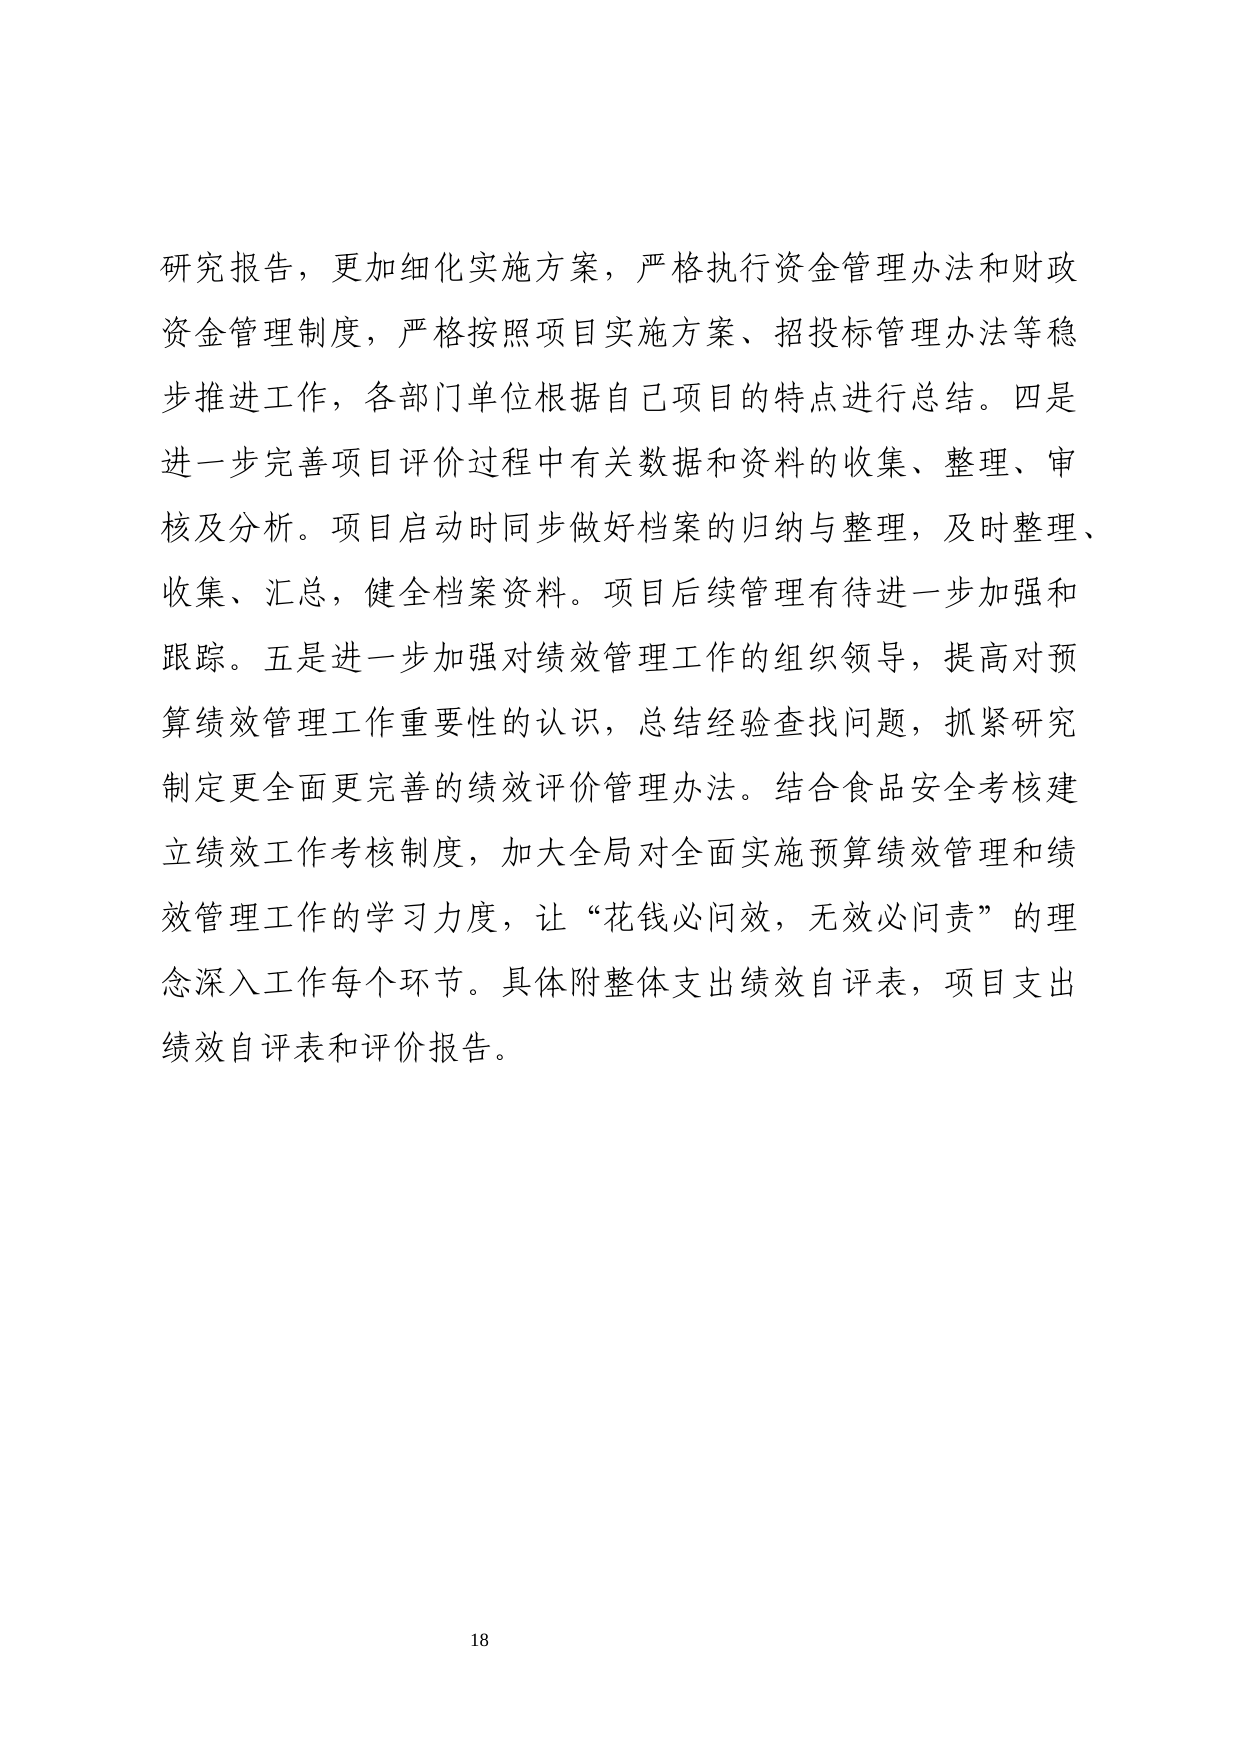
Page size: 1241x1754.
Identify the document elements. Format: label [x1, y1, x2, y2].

text [159, 233, 1081, 1078]
